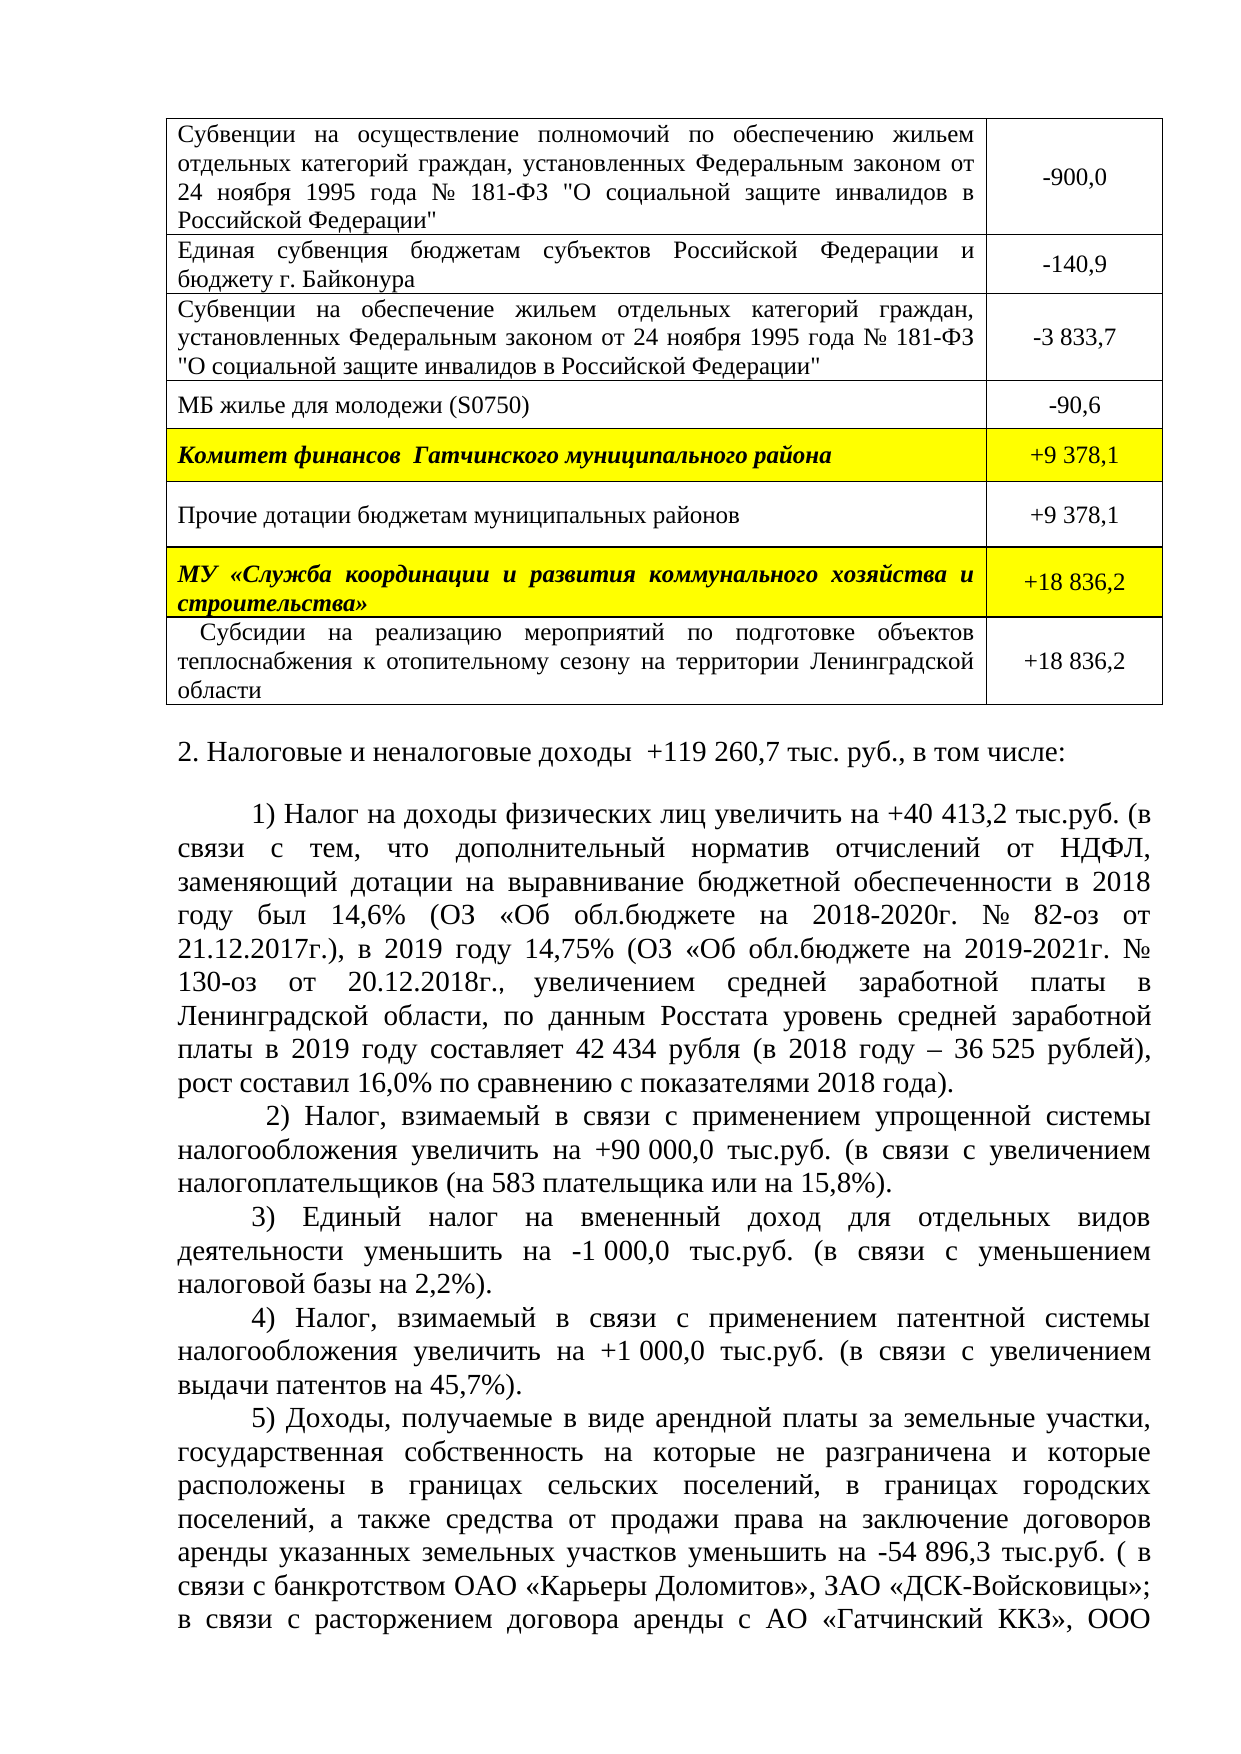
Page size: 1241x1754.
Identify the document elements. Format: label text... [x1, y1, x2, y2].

text 4) Налог, взимаемый в связи с применением патентной системы налогообложения увеличить на +1 000,0 тыс.руб. (в связи с увеличением выдачи патентов на 45,7%). [177, 1300, 1152, 1400]
table_cell -900,0 [987, 119, 1162, 234]
table_cell -140,9 [987, 235, 1162, 293]
table_cell Субвенции на обеспечение жильем отдельных категорий граждан, установленных Федеральным законом от 24 ноября 1995 года № 181-ФЗ "О социальной защите инвалидов в Российской Федерации" [167, 294, 986, 380]
table_cell Комитет финансов Гатчинского муниципального района [167, 429, 986, 481]
table_cell Единая субвенция бюджетам субъектов Российской Федерации и бюджету г. Байконура [167, 235, 986, 293]
table_cell +9 378,1 [987, 482, 1162, 546]
table_cell МУ «Служба координации и развития коммунального хозяйства и строительства» [167, 548, 986, 616]
table_cell Субсидии на реализацию мероприятий по подготовке объектов теплоснабжения к отопительному сезону на территории Ленинградской области [167, 618, 986, 704]
table_cell -90,6 [987, 381, 1162, 428]
table_cell МБ жилье для молодежи (S0750) [167, 381, 986, 428]
text 2. Налоговые и неналоговые доходы +119 260,7 тыс. руб., в том числе: [177, 734, 1152, 767]
text 1) Налог на доходы физических лиц увеличить на +40 413,2 тыс.руб. (в связи с тем, что дополнительный норматив отчислений от НДФЛ, заменяющий дотации на выравнивание бюджетной обеспеченности в 2018 году был 14,6% (ОЗ «Об обл.бюджете на 2018-2020г. № 82-оз от 21.12.2017г.), в 2019 году 14,75% (ОЗ «Об обл.бюджете на 2019-2021г. № 130-оз от 20.12.2018г., увеличением средней заработной платы в Ленинградской области, по данным Росстата уровень средней заработной платы в 2019 году составляет 42 434 рубля (в 2018 году – 36 525 рублей), рост составил 16,0% по сравнению с показателями 2018 года). [177, 797, 1152, 1098]
table_cell +9 378,1 [987, 429, 1162, 481]
text 3) Единый налог на вмененный доход для отдельных видов деятельности уменьшить на -1 000,0 тыс.руб. (в связи с уменьшением налоговой базы на 2,2%). [177, 1199, 1152, 1300]
table_cell +18 836,2 [987, 618, 1162, 704]
table_cell Прочие дотации бюджетам муниципальных районов [167, 482, 986, 546]
table_cell +18 836,2 [987, 548, 1162, 616]
table_cell -3 833,7 [987, 294, 1162, 380]
text 2) Налог, взимаемый в связи с применением упрощенной системы налогообложения увеличить на +90 000,0 тыс.руб. (в связи с увеличением налогоплательщиков (на 583 плательщика или на 15,8%). [177, 1098, 1152, 1199]
table_cell Субвенции на осуществление полномочий по обеспечению жильем отдельных категорий граждан, установленных Федеральным законом от 24 ноября 1995 года № 181-ФЗ "О социальной защите инвалидов в Российской Федерации" [167, 119, 986, 234]
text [177, 1400, 1152, 1635]
